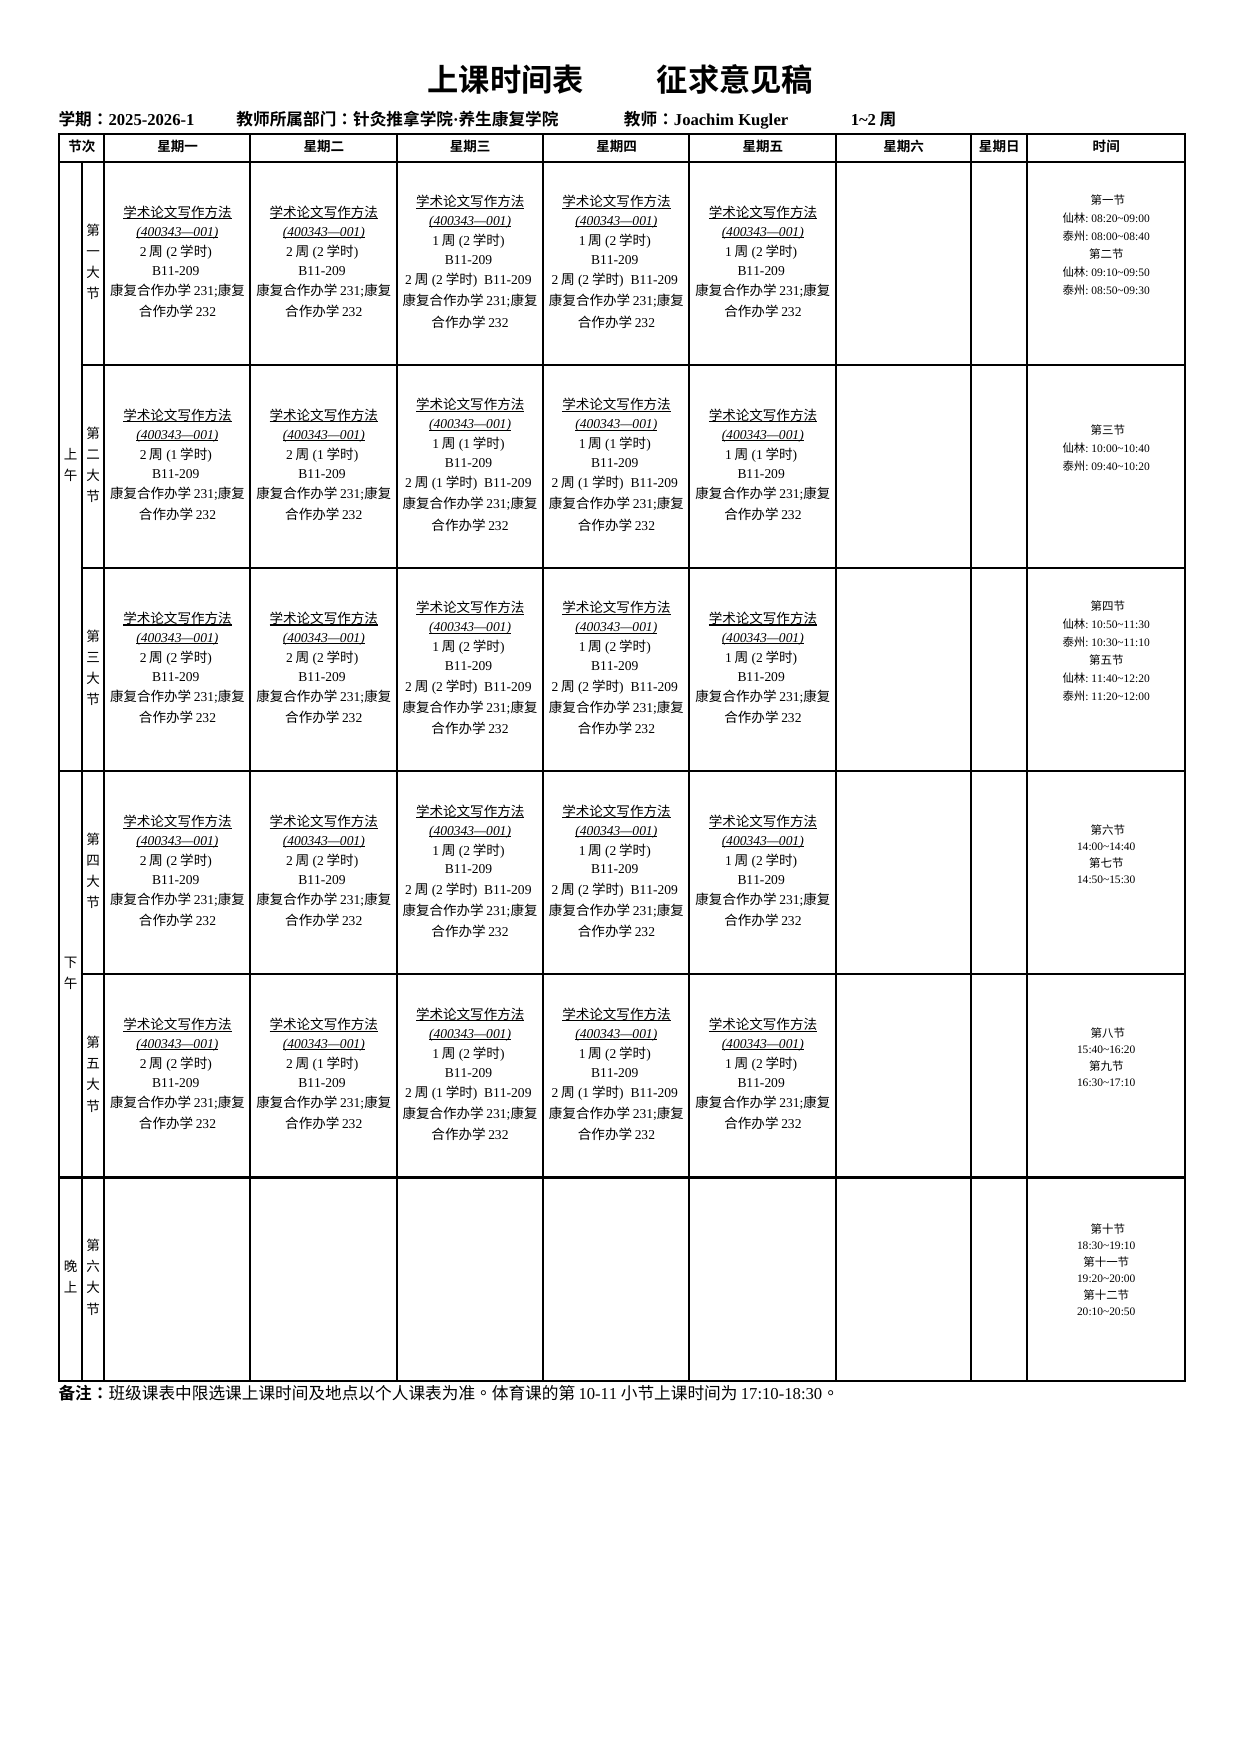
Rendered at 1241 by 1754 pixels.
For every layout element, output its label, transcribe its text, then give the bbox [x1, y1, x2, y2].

table_header 星期四 [544, 135, 688, 161]
table_cell 学术论文写作方法 (400343—001) 2周 (2学时) B11-209 康复合作办学231;康复合作办学232 [251, 163, 396, 364]
table_cell [105, 1179, 249, 1379]
table_cell [837, 366, 970, 567]
table_cell [972, 1179, 1026, 1379]
table_cell [837, 772, 970, 973]
table_cell 学术论文写作方法 (400343—001) 1周 (2学时) B11-209 2周 (1学时) B11-209 康复合作办学231;康复合作办学232 [398, 975, 542, 1176]
table_cell 学术论文写作方法 (400343—001) 1周 (1学时) B11-209 康复合作办学231;康复合作办学232 [690, 366, 835, 567]
table_header 星期二 [251, 135, 396, 161]
table_cell [837, 975, 970, 1176]
table_cell 学术论文写作方法 (400343—001) 2周 (2学时) B11-209 康复合作办学231;康复合作办学232 [105, 163, 249, 364]
table_cell 学术论文写作方法 (400343—001) 1周 (2学时) B11-209 康复合作办学231;康复合作办学232 [690, 569, 835, 770]
table_cell 第三大节 [83, 569, 103, 770]
table_cell 学术论文写作方法 (400343—001) 1周 (2学时) B11-209 2周 (2学时) B11-209 康复合作办学231;康复合作办学232 [544, 163, 688, 364]
table_header 星期三 [398, 135, 542, 161]
table_cell [972, 772, 1026, 973]
table_cell 学术论文写作方法 (400343—001) 2周 (2学时) B11-209 康复合作办学231;康复合作办学232 [105, 975, 249, 1176]
table_cell 下午 [60, 772, 81, 1176]
table_cell 学术论文写作方法 (400343—001) 2周 (1学时) B11-209 康复合作办学231;康复合作办学232 [251, 975, 396, 1176]
text 学期：2025-2026-1 教师所属部门：针灸推拿学院·养生康复学院 教师：Joachim Kugler 1~2周 [58, 107, 1182, 130]
table_cell [972, 163, 1026, 364]
table_cell 第六大节 [83, 1179, 103, 1379]
table_cell 第十节 18:30~19:10 第十一节 19:20~20:00 第十二节 20:10~20:50 [1028, 1179, 1184, 1379]
table_cell 第二大节 [83, 366, 103, 567]
table_header 星期日 [972, 135, 1026, 161]
table_cell 学术论文写作方法 (400343—001) 2周 (1学时) B11-209 康复合作办学231;康复合作办学232 [105, 366, 249, 567]
table_cell 第四大节 [83, 772, 103, 973]
text 备注：班级课表中限选课上课时间及地点以个人课表为准。体育课的第10-11小节上课时间为17:10-18:30。 [58, 1382, 1182, 1404]
table_cell [837, 1179, 970, 1379]
table_cell 第六节 14:00~14:40 第七节 14:50~15:30 [1028, 772, 1184, 973]
table_cell [398, 1179, 542, 1379]
table_cell 学术论文写作方法 (400343—001) 2周 (1学时) B11-209 康复合作办学231;康复合作办学232 [251, 366, 396, 567]
table_header 星期五 [690, 135, 835, 161]
table_cell [837, 569, 970, 770]
table_cell 学术论文写作方法 (400343—001) 1周 (2学时) B11-209 2周 (2学时) B11-209 康复合作办学231;康复合作办学232 [398, 772, 542, 973]
table_cell [972, 366, 1026, 567]
table_header 星期一 [105, 135, 249, 161]
table_cell 学术论文写作方法 (400343—001) 1周 (2学时) B11-209 2周 (2学时) B11-209 康复合作办学231;康复合作办学232 [544, 772, 688, 973]
table_cell 第四节 仙林: 10:50~11:30 泰州: 10:30~11:10 第五节 仙林: 11:40~12:20 泰州: 11:20~12:00 [1028, 569, 1184, 770]
table_header 星期六 [837, 135, 970, 161]
table_cell 第一节 仙林: 08:20~09:00 泰州: 08:00~08:40 第二节 仙林: 09:10~09:50 泰州: 08:50~09:30 [1028, 163, 1184, 364]
table_cell 学术论文写作方法 (400343—001) 1周 (2学时) B11-209 2周 (1学时) B11-209 康复合作办学231;康复合作办学232 [544, 975, 688, 1176]
table_header 节次 [60, 135, 103, 161]
table_cell 学术论文写作方法 (400343—001) 1周 (1学时) B11-209 2周 (1学时) B11-209 康复合作办学231;康复合作办学232 [544, 366, 688, 567]
table_cell [972, 569, 1026, 770]
table_cell [972, 975, 1026, 1176]
table_cell 第五大节 [83, 975, 103, 1176]
table_cell [690, 1179, 835, 1379]
table_cell 学术论文写作方法 (400343—001) 2周 (2学时) B11-209 康复合作办学231;康复合作办学232 [105, 772, 249, 973]
table_cell 学术论文写作方法 (400343—001) 1周 (2学时) B11-209 康复合作办学231;康复合作办学232 [690, 975, 835, 1176]
table_cell 第一大节 [83, 163, 103, 364]
table_cell 学术论文写作方法 (400343—001) 1周 (2学时) B11-209 2周 (2学时) B11-209 康复合作办学231;康复合作办学232 [398, 569, 542, 770]
table_cell 学术论文写作方法 (400343—001) 1周 (2学时) B11-209 2周 (2学时) B11-209 康复合作办学231;康复合作办学232 [398, 163, 542, 364]
text 上课时间表 征求意见稿 [58, 58, 1182, 101]
table_cell 学术论文写作方法 (400343—001) 2周 (2学时) B11-209 康复合作办学231;康复合作办学232 [251, 772, 396, 973]
table_cell 学术论文写作方法 (400343—001) 1周 (2学时) B11-209 康复合作办学231;康复合作办学232 [690, 163, 835, 364]
table_cell 学术论文写作方法 (400343—001) 1周 (2学时) B11-209 康复合作办学231;康复合作办学232 [690, 772, 835, 973]
table_header 时间 [1028, 135, 1184, 161]
table_cell 学术论文写作方法 (400343—001) 1周 (2学时) B11-209 2周 (2学时) B11-209 康复合作办学231;康复合作办学232 [544, 569, 688, 770]
table_cell 学术论文写作方法 (400343—001) 2周 (2学时) B11-209 康复合作办学231;康复合作办学232 [105, 569, 249, 770]
table_cell 第三节 仙林: 10:00~10:40 泰州: 09:40~10:20 [1028, 366, 1184, 567]
table_cell 晚上 [60, 1179, 81, 1379]
table_cell [251, 1179, 396, 1379]
table_cell 上午 [60, 163, 81, 770]
table_cell [837, 163, 970, 364]
table_cell 学术论文写作方法 (400343—001) 2周 (2学时) B11-209 康复合作办学231;康复合作办学232 [251, 569, 396, 770]
table_cell 学术论文写作方法 (400343—001) 1周 (1学时) B11-209 2周 (1学时) B11-209 康复合作办学231;康复合作办学232 [398, 366, 542, 567]
table_cell 第八节 15:40~16:20 第九节 16:30~17:10 [1028, 975, 1184, 1176]
table_cell [544, 1179, 688, 1379]
